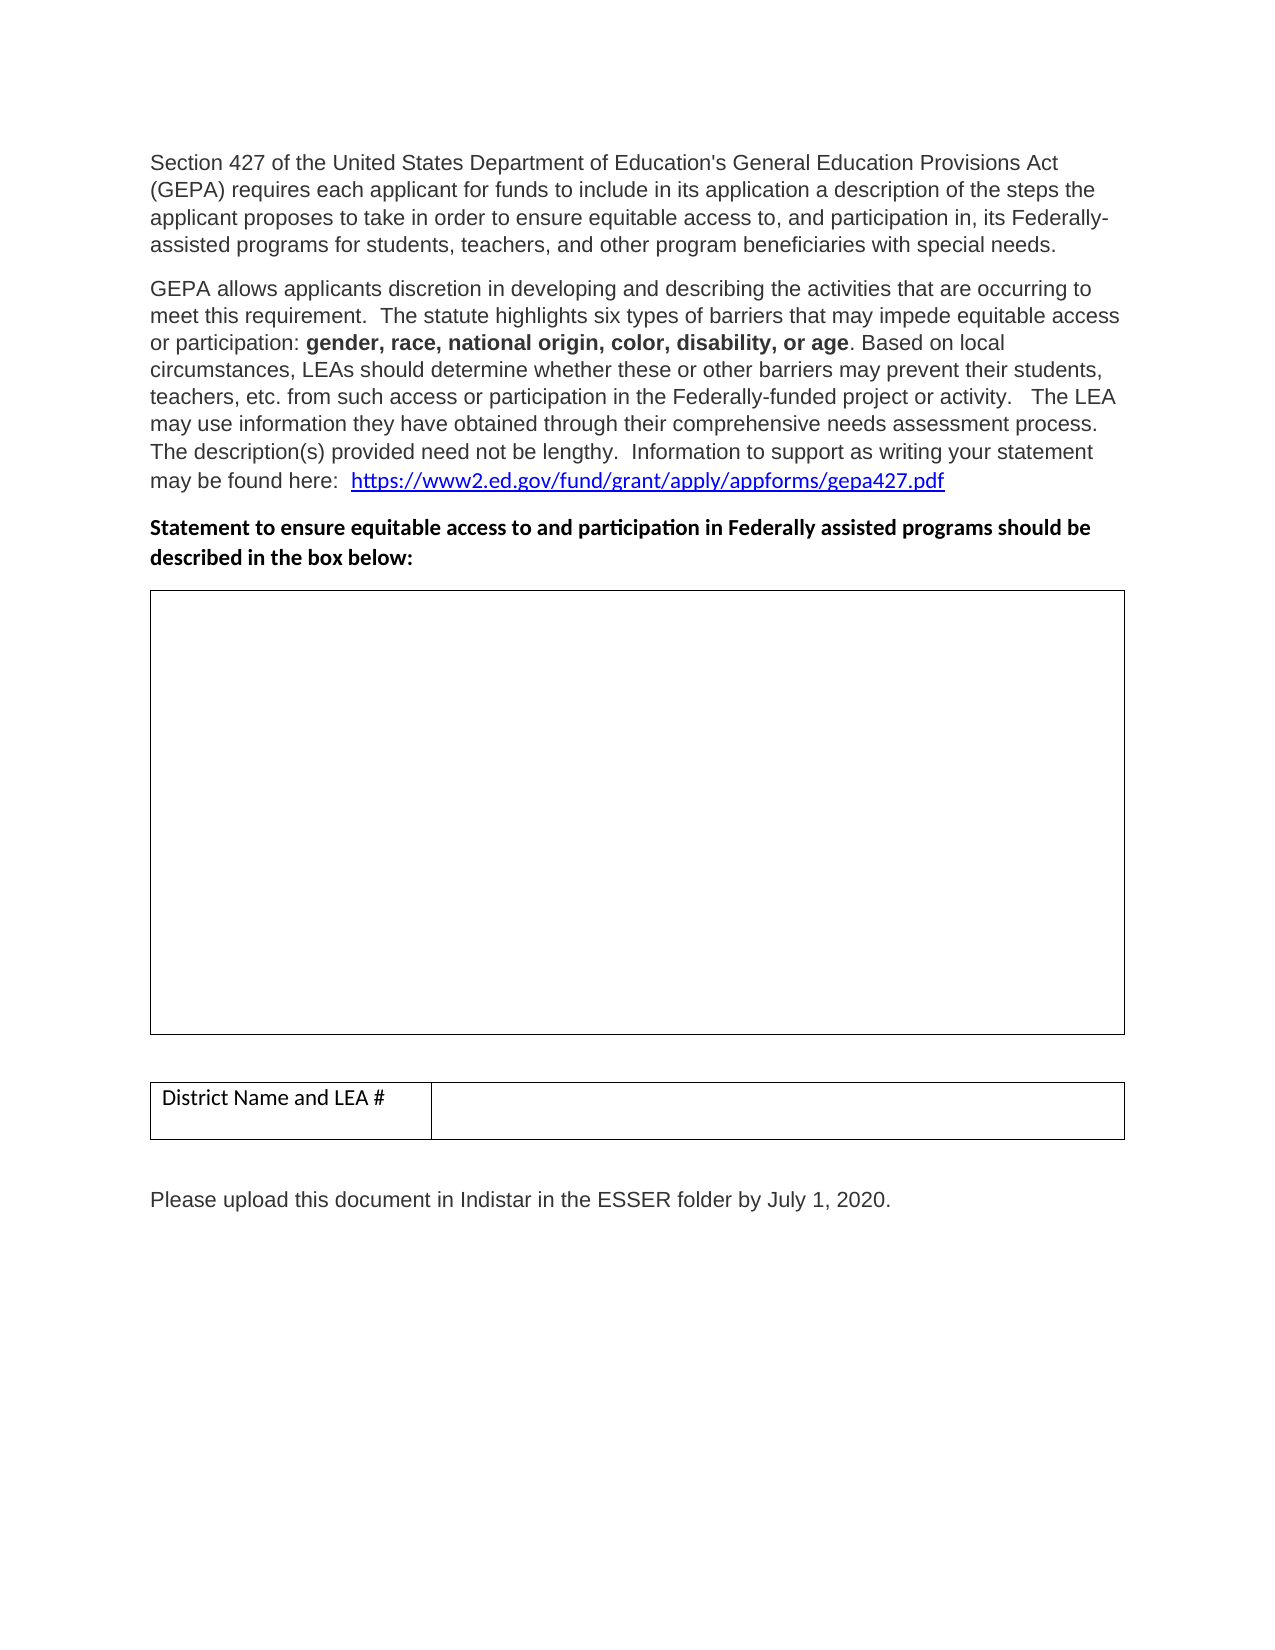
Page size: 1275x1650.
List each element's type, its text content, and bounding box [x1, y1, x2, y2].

table_header District Name and LEA # [151, 1083, 431, 1139]
text Please upload this document in Indistar in the ESSER folder by July 1, 2020. [150, 1187, 1125, 1270]
text Section 427 of the United States Department of Education's General Education Provisions Act (GEPA) requires each applicant for funds to include in its application a description of the steps the applicant proposes to take in order to ensure equitable access to, and participation in, its Federally-assisted programs for students, teachers, and other program beneficiaries with special needs. [150, 150, 1125, 257]
table_header [432, 1083, 1124, 1139]
table_header [151, 591, 1124, 1034]
text Statement to ensure equitable access to and participation in Federally assisted programs should be described in the box below: [150, 513, 1125, 571]
text GEPA allows applicants discretion in developing and describing the activities that are occurring to meet this requirement. The statute highlights six types of barriers that may impede equitable access or participation: gender, race, national origin, color, disability, or age. Based on local circumstances, LEAs should determine whether these or other barriers may prevent their students, teachers, etc. from such access or participation in the Federally-funded project or activity. The LEA may use information they have obtained through their comprehensive needs assessment process. The description(s) provided need not be lengthy. Information to support as writing your statement may be found here: https://www2.ed.gov/fund/grant/apply/appforms/gepa427.pdf [150, 275, 1125, 494]
